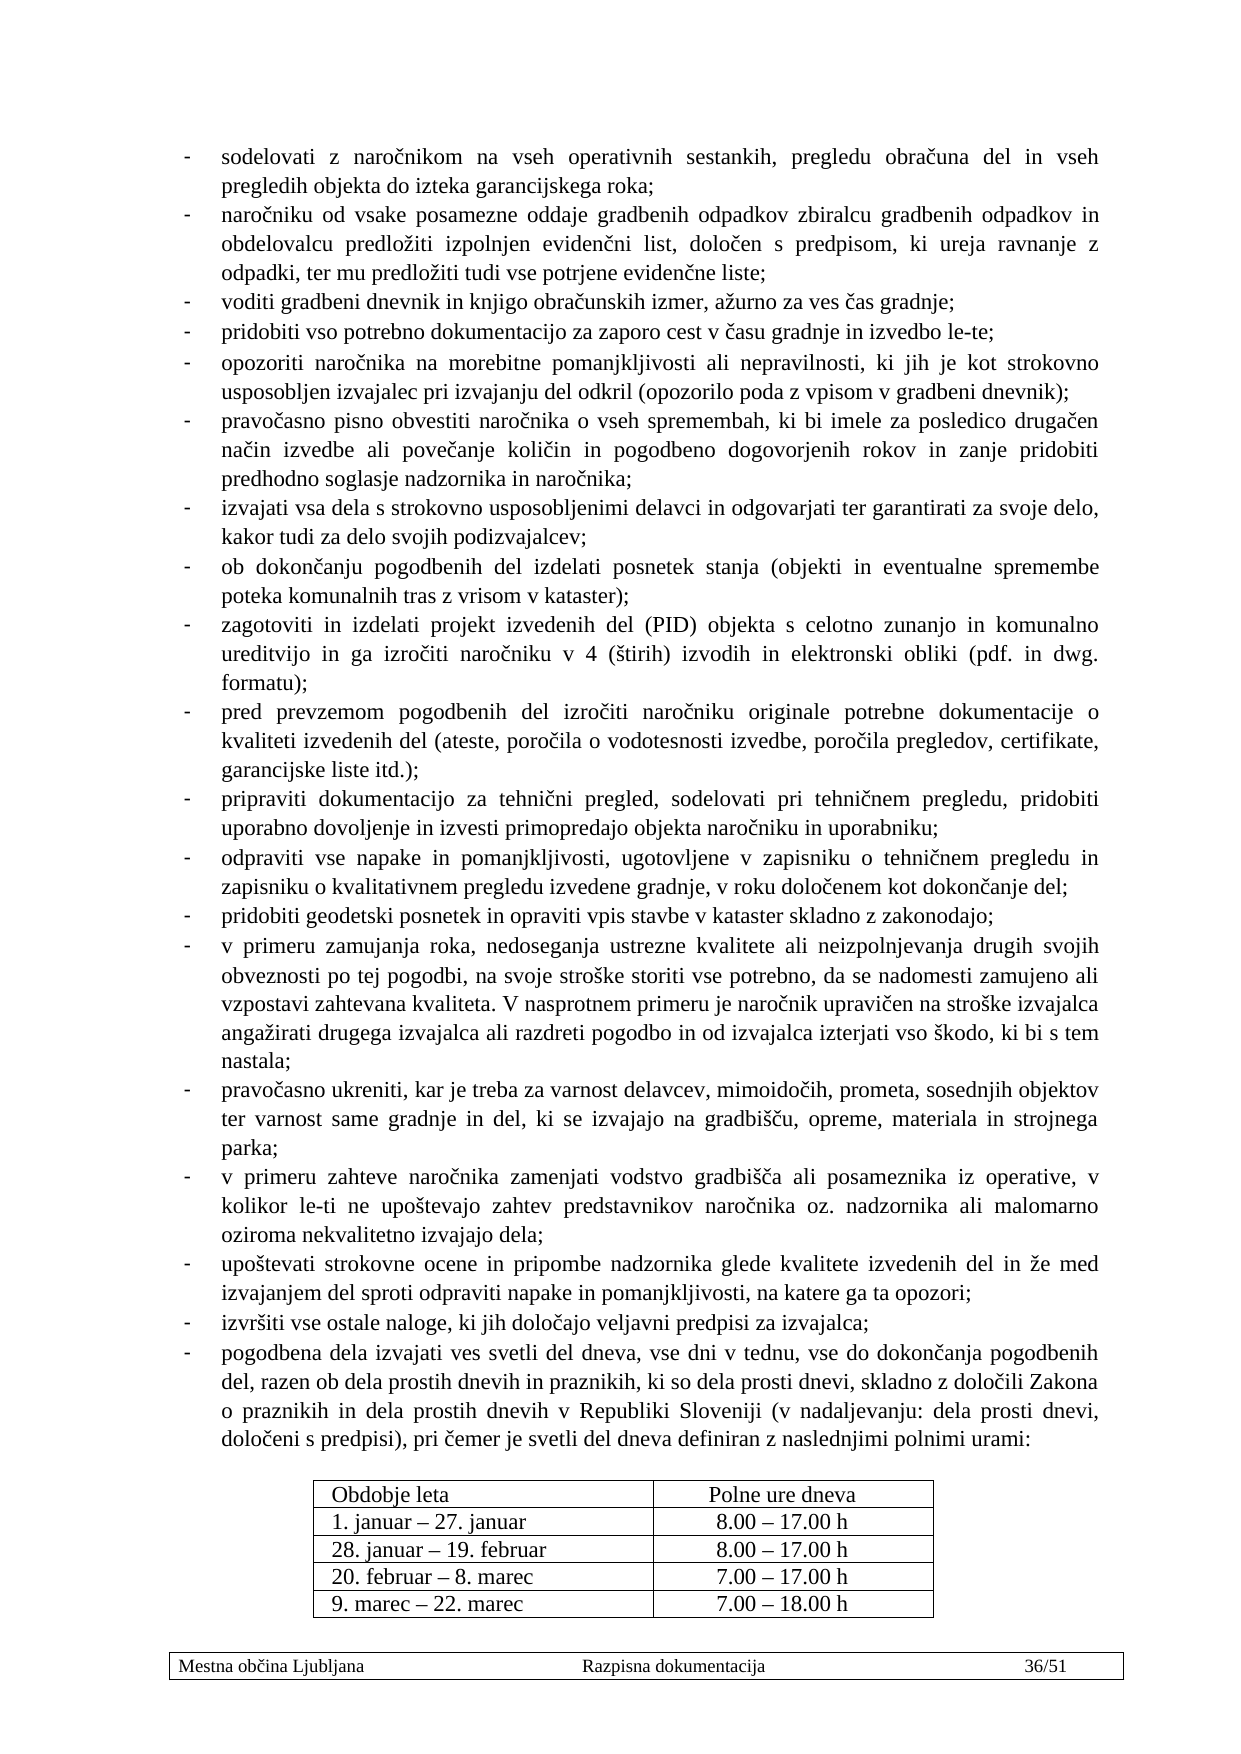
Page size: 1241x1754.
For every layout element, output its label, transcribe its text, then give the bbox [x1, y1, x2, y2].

table_header Obdobje leta [314, 1481, 653, 1507]
list ob dokončanju pogodbenih del izdelati posnetek stanja (objekti in eventualne spremembe poteka komunalnih tras z vrisom v kataster); [184, 552, 1100, 608]
list v primeru zahteve naročnika zamenjati vodstvo gradbišča ali posameznika iz operative, v kolikor le-ti ne upoštevajo zahtev predstavnikov naročnika oz. nadzornika ali malomarno oziroma nekvalitetno izvajajo dela; [184, 1162, 1100, 1247]
list zagotoviti in izdelati projekt izvedenih del (PID) objekta s celotno zunanjo in komunalno ureditvijo in ga izročiti naročniku v 4 (štirih) izvodih in elektronski obliki (pdf. in dwg. formatu); [184, 610, 1100, 695]
table_cell 20. februar – 8. marec [314, 1563, 653, 1589]
list pridobiti geodetski posnetek in opraviti vpis stavbe v kataster skladno z zakonodajo; [184, 901, 1100, 929]
list naročniku od vsake posamezne oddaje gradbenih odpadkov zbiralcu gradbenih odpadkov in obdelovalcu predložiti izpolnjen evidenčni list, določen s predpisom, ki ureja ravnanje z odpadki, ter mu predložiti tudi vse potrjene evidenčne liste; [184, 200, 1100, 285]
list izvajati vsa dela s strokovno usposobljenimi delavci in odgovarjati ter garantirati za svoje delo, kakor tudi za delo svojih podizvajalcev; [184, 493, 1100, 550]
list pravočasno ukreniti, kar je treba za varnost delavcev, mimoidočih, prometa, sosednjih objektov ter varnost same gradnje in del, ki se izvajajo na gradbišču, opreme, materiala in strojnega parka; [184, 1075, 1100, 1160]
table_cell 7.00 – 17.00 h [654, 1563, 933, 1589]
list opozoriti naročnika na morebitne pomanjkljivosti ali nepravilnosti, ki jih je kot strokovno usposobljen izvajalec pri izvajanju del odkril (opozorilo poda z vpisom v gradbeni dnevnik); [184, 348, 1100, 404]
list upoštevati strokovne ocene in pripombe nadzornika glede kvalitete izvedenih del in že med izvajanjem del sproti odpraviti napake in pomanjkljivosti, na katere ga ta opozori; [184, 1249, 1100, 1306]
table_cell 8.00 – 17.00 h [654, 1508, 933, 1535]
list pripraviti dokumentacijo za tehnični pregled, sodelovati pri tehničnem pregledu, pridobiti uporabno dovoljenje in izvesti primopredajo objekta naročniku in uporabniku; [184, 784, 1100, 841]
table_cell 9. marec – 22. marec [314, 1591, 653, 1617]
list pravočasno pisno obvestiti naročnika o vseh spremembah, ki bi imele za posledico drugačen način izvedbe ali povečanje količin in pogodbeno dogovorjenih rokov in zanje pridobiti predhodno soglasje nadzornika in naročnika; [184, 406, 1100, 491]
table_cell 28. januar – 19. februar [314, 1536, 653, 1562]
table_cell 1. januar – 27. januar [314, 1508, 653, 1535]
table_header Polne ure dneva [654, 1481, 933, 1507]
list odpraviti vse napake in pomanjkljivosti, ugotovljene v zapisniku o tehničnem pregledu in zapisniku o kvalitativnem pregledu izvedene gradnje, v roku določenem kot dokončanje del; [184, 843, 1100, 899]
list pridobiti vso potrebno dokumentacijo za zaporo cest v času gradnje in izvedbo le-te; [184, 317, 1100, 346]
list v primeru zamujanja roka, nedoseganja ustrezne kvalitete ali neizpolnjevanja drugih svojih obveznosti po tej pogodbi, na svoje stroške storiti vse potrebno, da se nadomesti zamujeno ali vzpostavi zahtevana kvaliteta. V nasprotnem primeru je naročnik upravičen na stroške izvajalca angažirati drugega izvajalca ali razdreti pogodbo in od izvajalca izterjati vso škodo, ki bi s tem nastala; [184, 932, 1100, 1073]
list voditi gradbeni dnevnik in knjigo obračunskih izmer, ažurno za ves čas gradnje; [184, 287, 1100, 315]
list sodelovati z naročnikom na vseh operativnih sestankih, pregledu obračuna del in vseh pregledih objekta do izteka garancijskega roka; [184, 142, 1100, 198]
list pogodbena dela izvajati ves svetli del dneva, vse dni v tednu, vse do dokončanja pogodbenih del, razen ob dela prostih dnevih in praznikih, ki so dela prosti dnevi, skladno z določili Zakona o praznikih in dela prostih dnevih v Republiki Sloveniji (v nadaljevanju: dela prosti dnevi, določeni s predpisi), pri čemer je svetli del dneva definiran z naslednjimi polnimi urami: [184, 1338, 1100, 1451]
table_cell 7.00 – 18.00 h [654, 1591, 933, 1617]
list izvršiti vse ostale naloge, ki jih določajo veljavni predpisi za izvajalca; [184, 1308, 1115, 1336]
table_cell 8.00 – 17.00 h [654, 1536, 933, 1562]
list pred prevzemom pogodbenih del izročiti naročniku originale potrebne dokumentacije o kvaliteti izvedenih del (ateste, poročila o vodotesnosti izvedbe, poročila pregledov, certifikate, garancijske liste itd.); [184, 697, 1100, 782]
